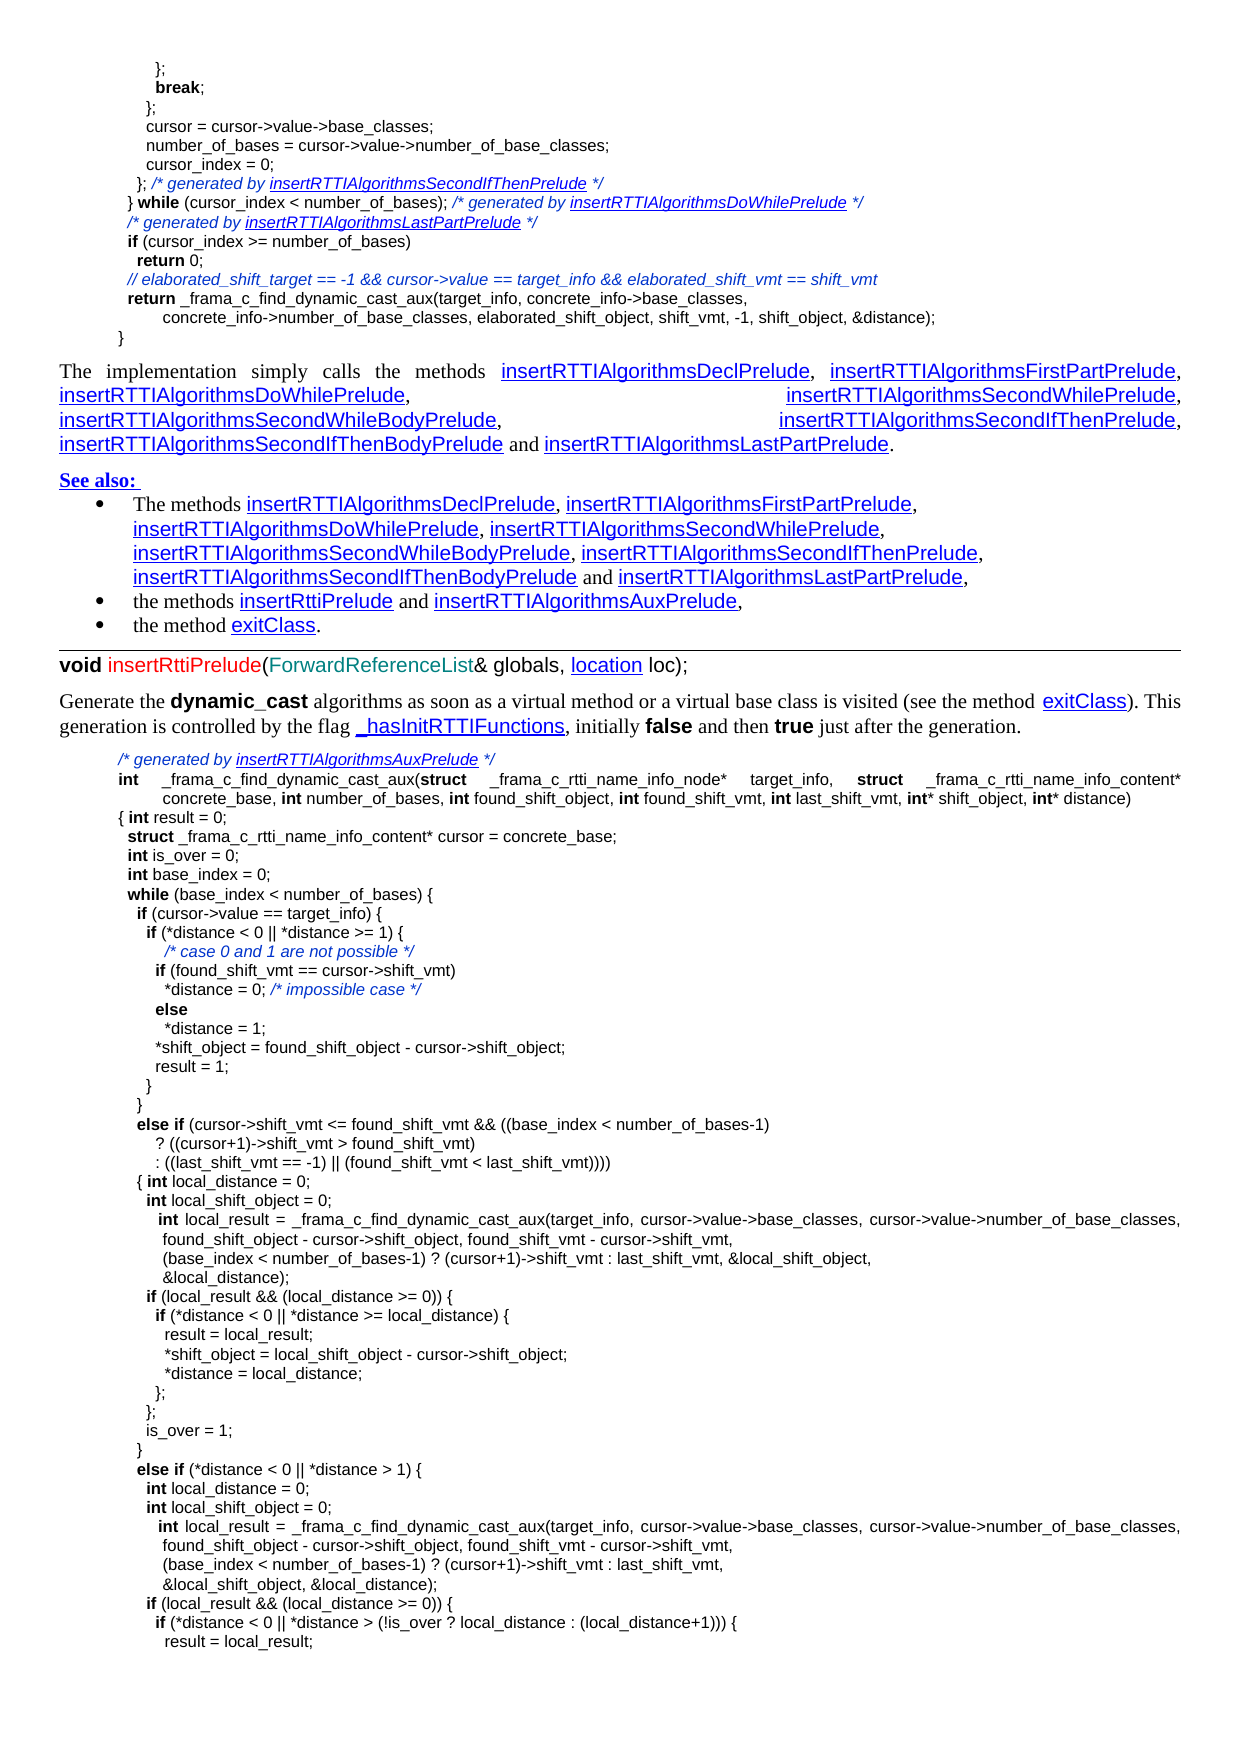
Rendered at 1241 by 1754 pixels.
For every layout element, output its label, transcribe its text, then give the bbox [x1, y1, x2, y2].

text { int local_distance = 0; [118, 1172, 1181, 1191]
text &local_distance); [133, 1268, 1181, 1287]
text else [118, 999, 1181, 1018]
text is_over = 1; [118, 1421, 1181, 1440]
text } [118, 1095, 1181, 1114]
text } [118, 1076, 1181, 1095]
text }; /* generated by insertRTTIAlgorithmsSecondIfThenPrelude */ [118, 174, 1181, 193]
text } while (cursor_index < number_of_bases); /* generated by insertRTTIAlgorithmsDoWhilePrelude */ [118, 193, 1181, 212]
text (base_index < number_of_bases-1) ? (cursor+1)->shift_vmt : last_shift_vmt, [133, 1555, 1181, 1574]
text cursor = cursor->value->base_classes; [118, 117, 1181, 136]
text break; [118, 78, 1181, 97]
text /* generated by insertRTTIAlgorithmsLastPartPrelude */ [118, 212, 1181, 232]
text }; [118, 1383, 1181, 1402]
text return _frama_c_find_dynamic_cast_aux(target_info, concrete_info->base_classes, [118, 289, 1181, 308]
text the methods insertRttiPrelude and insertRTTIAlgorithmsAuxPrelude, [96, 589, 1181, 613]
text if (cursor_index >= number_of_bases) [118, 232, 1181, 251]
text if (cursor->value == target_info) { [118, 903, 1181, 923]
text return 0; [118, 251, 1181, 270]
text /* case 0 and 1 are not possible */ [118, 942, 1181, 961]
text *distance = 0; /* impossible case */ [118, 980, 1181, 999]
text if (local_result && (local_distance >= 0)) { [118, 1287, 1181, 1306]
text if (local_result && (local_distance >= 0)) { [118, 1593, 1181, 1613]
text // elaborated_shift_target == -1 && cursor->value == target_info && elaborated_shift_vmt == shift_vmt [118, 270, 1181, 289]
text The implementation simply calls the methods insertRTTIAlgorithmsDeclPrelude, insertRTTIAlgorithmsFirstPartPrelude, insertRTTIAlgorithmsDoWhilePrelude, insertRTTIAlgorithmsSecondWhilePrelude, insertRTTIAlgorithmsSecondWhileBodyPrelude, insertRTTIAlgorithmsSecondIfThenPrelude, insertRTTIAlgorithmsSecondIfThenBodyPrelude and insertRTTIAlgorithmsLastPartPrelude. [59, 359, 1181, 456]
text int local_result = _frama_c_find_dynamic_cast_aux(target_info, cursor->value->base_classes, cursor->value->number_of_base_classes, found_shift_object - cursor->shift_object, found_shift_vmt - cursor->shift_vmt, [118, 1210, 1181, 1248]
text while (base_index < number_of_bases) { [118, 884, 1181, 903]
text Generate the dynamic_cast algorithms as soon as a virtual method or a virtual base class is visited (see the method exitClass). This generation is controlled by the flag _hasInitRTTIFunctions, initially false and then true just after the generation. [59, 689, 1181, 738]
text }; [118, 97, 1181, 117]
text result = local_result; [118, 1632, 1181, 1651]
text int _frama_c_find_dynamic_cast_aux(struct _frama_c_rtti_name_info_node* target_info, struct _frama_c_rtti_name_info_content* concrete_base, int number_of_bases, int found_shift_object, int found_shift_vmt, int last_shift_vmt, int* shift_object, int* distance) [118, 769, 1181, 808]
text }; [118, 1402, 1181, 1421]
text else if (*distance < 0 || *distance > 1) { [118, 1459, 1181, 1478]
text if (*distance < 0 || *distance >= local_distance) { [118, 1306, 1181, 1325]
text the method exitClass. [96, 613, 1181, 637]
text (base_index < number_of_bases-1) ? (cursor+1)->shift_vmt : last_shift_vmt, &local_shift_object, [133, 1248, 1181, 1268]
text *shift_object = local_shift_object - cursor->shift_object; [118, 1344, 1181, 1363]
text } [118, 327, 1181, 347]
text *shift_object = found_shift_object - cursor->shift_object; [118, 1038, 1181, 1057]
text : ((last_shift_vmt == -1) || (found_shift_vmt < last_shift_vmt)))) [118, 1153, 1181, 1172]
text *distance = 1; [118, 1018, 1181, 1038]
text { int result = 0; [118, 808, 1181, 827]
text The methods insertRTTIAlgorithmsDeclPrelude, insertRTTIAlgorithmsFirstPartPrelude, insertRTTIAlgorithmsDoWhilePrelude, insertRTTIAlgorithmsSecondWhilePrelude, insertRTTIAlgorithmsSecondWhileBodyPrelude, insertRTTIAlgorithmsSecondIfThenPrelude, insertRTTIAlgorithmsSecondIfThenBodyPrelude and insertRTTIAlgorithmsLastPartPrelude, [96, 492, 1181, 589]
text number_of_bases = cursor->value->number_of_base_classes; [118, 136, 1181, 155]
text void insertRttiPrelude(ForwardReferenceList& globals, location loc); [59, 651, 1181, 677]
text } [118, 1440, 1181, 1459]
text cursor_index = 0; [118, 155, 1181, 174]
text concrete_info->number_of_base_classes, elaborated_shift_object, shift_vmt, -1, shift_object, &distance); [118, 308, 1181, 327]
text struct _frama_c_rtti_name_info_content* cursor = concrete_base; [118, 827, 1181, 846]
text int local_shift_object = 0; [118, 1498, 1181, 1517]
text if (*distance < 0 || *distance > (!is_over ? local_distance : (local_distance+1))) { [118, 1613, 1181, 1632]
text int local_result = _frama_c_find_dynamic_cast_aux(target_info, cursor->value->base_classes, cursor->value->number_of_base_classes, found_shift_object - cursor->shift_object, found_shift_vmt - cursor->shift_vmt, [118, 1517, 1181, 1555]
text int is_over = 0; [118, 846, 1181, 865]
text }; [118, 59, 1181, 78]
text else if (cursor->shift_vmt <= found_shift_vmt && ((base_index < number_of_bases-1) [118, 1114, 1181, 1133]
text if (found_shift_vmt == cursor->shift_vmt) [118, 961, 1181, 980]
text ? ((cursor+1)->shift_vmt > found_shift_vmt) [118, 1133, 1181, 1153]
text if (*distance < 0 || *distance >= 1) { [118, 923, 1181, 942]
text int local_distance = 0; [118, 1478, 1181, 1498]
text int base_index = 0; [118, 865, 1181, 884]
text result = local_result; [118, 1325, 1181, 1344]
text result = 1; [118, 1057, 1181, 1076]
text &local_shift_object, &local_distance); [118, 1574, 1181, 1593]
text *distance = local_distance; [118, 1363, 1181, 1383]
text /* generated by insertRTTIAlgorithmsAuxPrelude */ [118, 750, 1181, 769]
text int local_shift_object = 0; [118, 1191, 1181, 1210]
